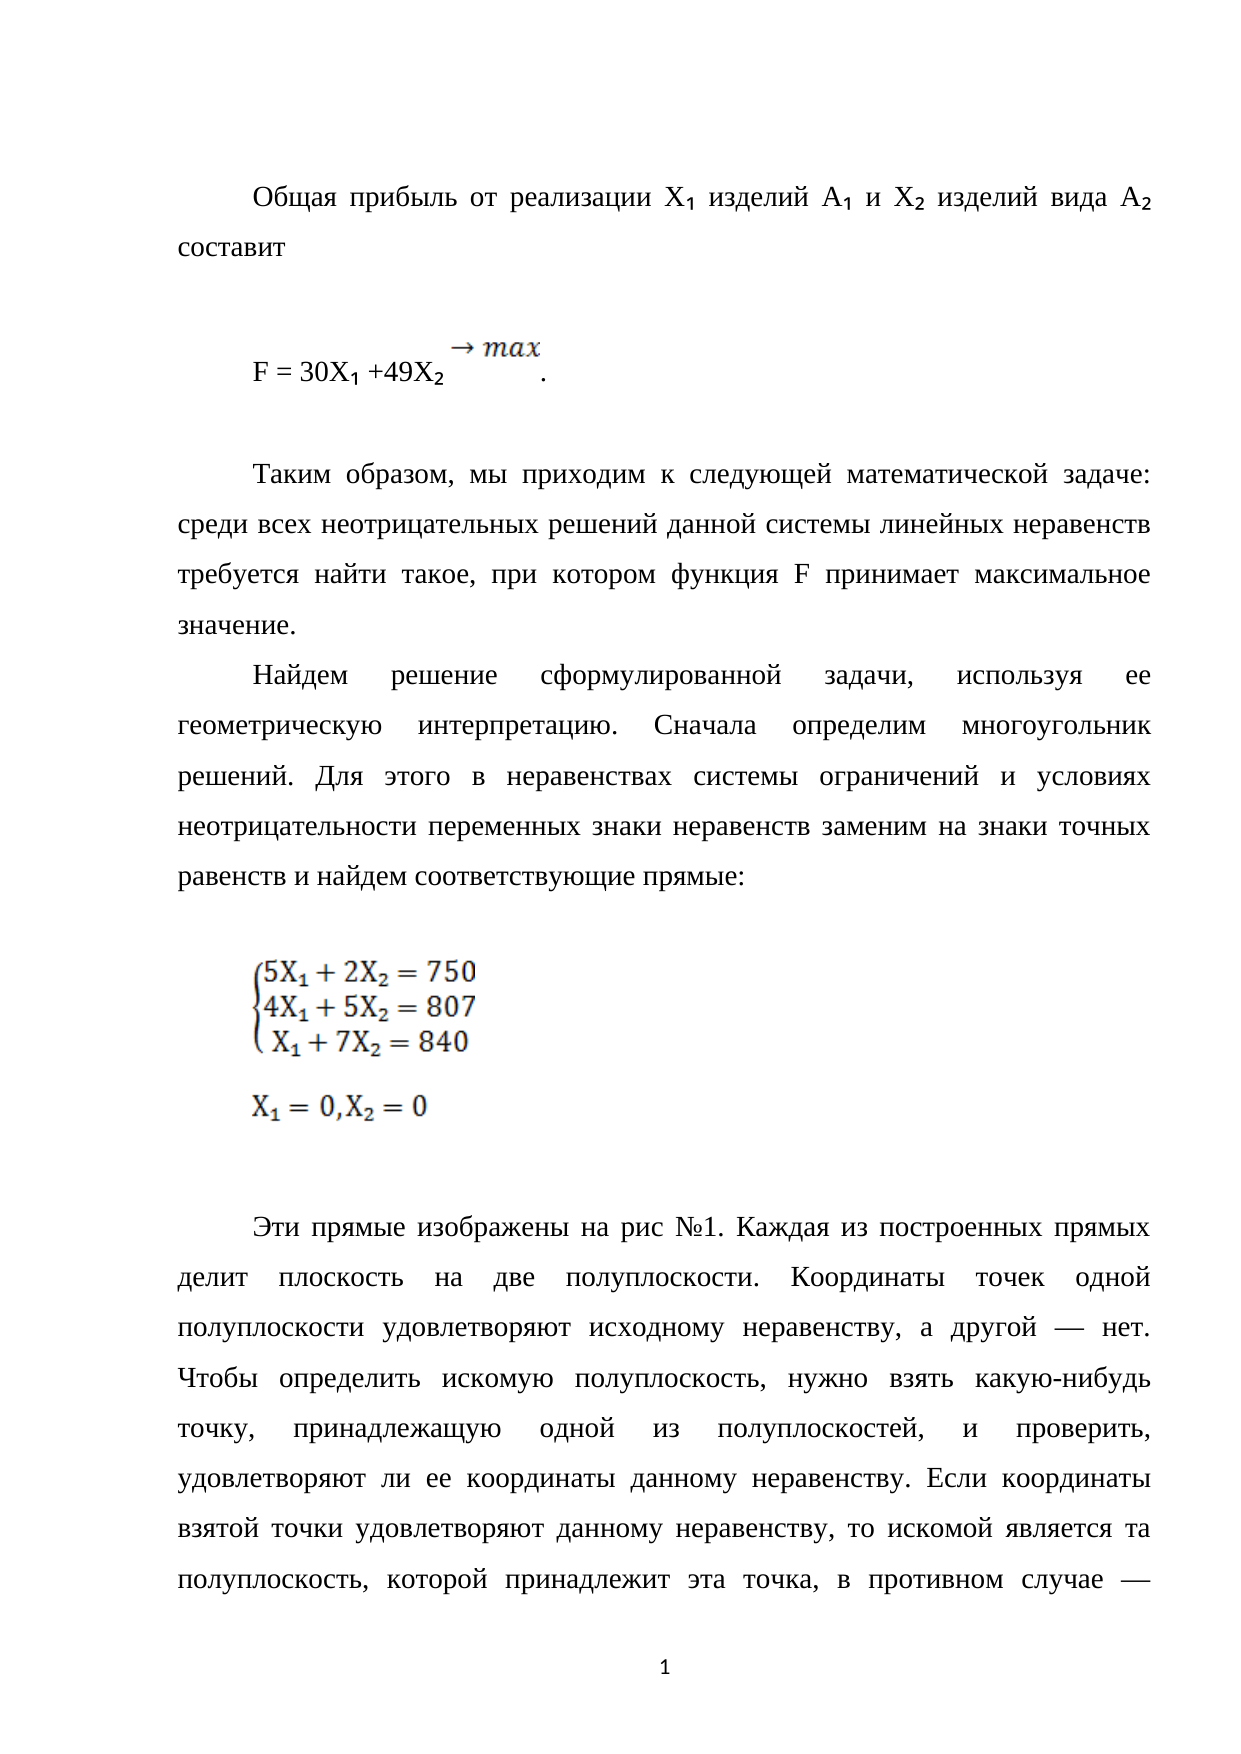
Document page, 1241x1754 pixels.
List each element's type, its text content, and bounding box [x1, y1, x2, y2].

text Таким образом, мы приходим к следующей математической задаче: среди всех неотрицательных решений данной системы линейных неравенств требуется найти такое, при котором функция F принимает максимальное значение. [177, 456, 1152, 640]
picture [252, 1089, 429, 1142]
picture [252, 958, 475, 1074]
text Найдем решение сформулированной задачи, используя ее геометрическую интерпретацию. Сначала определим многоугольник решений. Для этого в неравенствах системы ограничений и условиях неотрицательности переменных знаки неравенств заменим на знаки точных равенств и найдем соответствующие прямые: [177, 657, 1152, 892]
text F = 30Х₁ +49Х₂. [177, 330, 1152, 388]
text Общая прибыль от реализации Х₁ изделий А₁ и Х₂ изделий вида А₂ составит [177, 177, 1152, 263]
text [177, 1209, 1152, 1594]
picture [444, 330, 540, 382]
